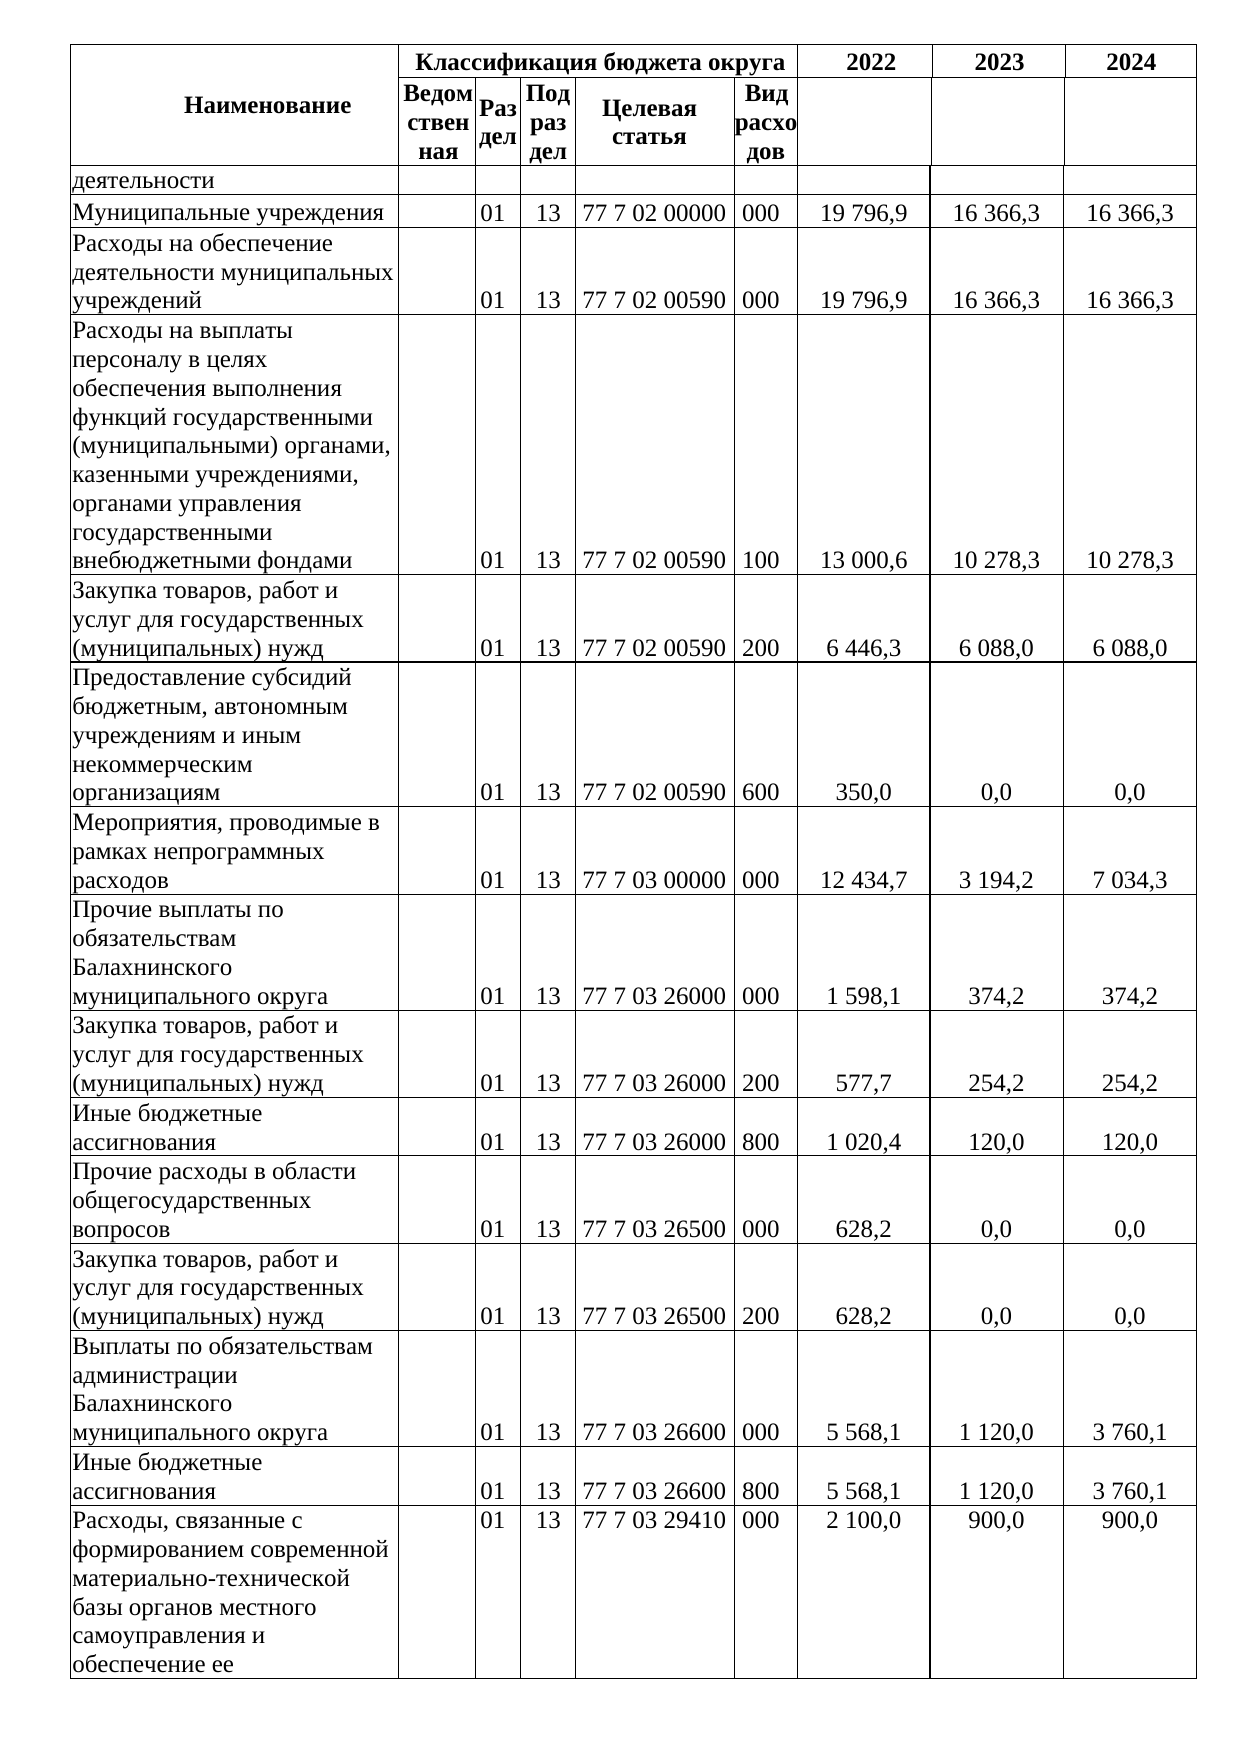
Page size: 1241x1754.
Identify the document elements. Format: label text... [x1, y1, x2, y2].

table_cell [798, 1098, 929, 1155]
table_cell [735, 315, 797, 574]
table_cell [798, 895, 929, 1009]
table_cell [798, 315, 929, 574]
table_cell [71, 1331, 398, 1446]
table_cell Под раз дел [521, 78, 575, 164]
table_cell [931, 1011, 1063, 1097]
table_header Классификация бюджета округа [399, 45, 797, 77]
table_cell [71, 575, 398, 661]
table_header 2022 [798, 45, 932, 77]
table_header 2023 [933, 45, 1065, 77]
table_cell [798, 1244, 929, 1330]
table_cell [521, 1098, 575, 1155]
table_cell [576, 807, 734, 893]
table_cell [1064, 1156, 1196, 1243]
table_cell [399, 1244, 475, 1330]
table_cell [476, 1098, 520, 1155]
table_header 2024 [1066, 45, 1196, 77]
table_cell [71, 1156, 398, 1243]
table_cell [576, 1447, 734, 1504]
table_cell Вид расхо дов [735, 78, 797, 164]
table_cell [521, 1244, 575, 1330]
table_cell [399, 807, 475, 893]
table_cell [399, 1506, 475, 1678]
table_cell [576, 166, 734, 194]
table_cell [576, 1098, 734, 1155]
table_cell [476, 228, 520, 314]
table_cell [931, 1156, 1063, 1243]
table_cell Ведом ствен ная [399, 78, 475, 164]
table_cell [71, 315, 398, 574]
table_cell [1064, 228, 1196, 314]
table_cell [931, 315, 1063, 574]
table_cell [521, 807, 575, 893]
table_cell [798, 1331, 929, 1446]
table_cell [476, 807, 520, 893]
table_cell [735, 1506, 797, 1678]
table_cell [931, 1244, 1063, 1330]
table_cell Целевая статья [576, 78, 734, 164]
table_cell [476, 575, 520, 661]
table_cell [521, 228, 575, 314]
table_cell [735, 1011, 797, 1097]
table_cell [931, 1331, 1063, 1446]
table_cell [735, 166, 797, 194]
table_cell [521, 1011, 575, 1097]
table_header Наименование [71, 45, 398, 164]
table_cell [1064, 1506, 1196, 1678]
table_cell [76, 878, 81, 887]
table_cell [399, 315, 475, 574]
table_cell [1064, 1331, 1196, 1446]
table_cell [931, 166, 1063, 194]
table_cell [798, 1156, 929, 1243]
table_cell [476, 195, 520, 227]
table_cell [932, 78, 1064, 164]
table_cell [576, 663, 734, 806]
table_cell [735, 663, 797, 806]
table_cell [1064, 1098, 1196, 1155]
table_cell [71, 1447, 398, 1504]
table_cell Раз дел [476, 78, 520, 164]
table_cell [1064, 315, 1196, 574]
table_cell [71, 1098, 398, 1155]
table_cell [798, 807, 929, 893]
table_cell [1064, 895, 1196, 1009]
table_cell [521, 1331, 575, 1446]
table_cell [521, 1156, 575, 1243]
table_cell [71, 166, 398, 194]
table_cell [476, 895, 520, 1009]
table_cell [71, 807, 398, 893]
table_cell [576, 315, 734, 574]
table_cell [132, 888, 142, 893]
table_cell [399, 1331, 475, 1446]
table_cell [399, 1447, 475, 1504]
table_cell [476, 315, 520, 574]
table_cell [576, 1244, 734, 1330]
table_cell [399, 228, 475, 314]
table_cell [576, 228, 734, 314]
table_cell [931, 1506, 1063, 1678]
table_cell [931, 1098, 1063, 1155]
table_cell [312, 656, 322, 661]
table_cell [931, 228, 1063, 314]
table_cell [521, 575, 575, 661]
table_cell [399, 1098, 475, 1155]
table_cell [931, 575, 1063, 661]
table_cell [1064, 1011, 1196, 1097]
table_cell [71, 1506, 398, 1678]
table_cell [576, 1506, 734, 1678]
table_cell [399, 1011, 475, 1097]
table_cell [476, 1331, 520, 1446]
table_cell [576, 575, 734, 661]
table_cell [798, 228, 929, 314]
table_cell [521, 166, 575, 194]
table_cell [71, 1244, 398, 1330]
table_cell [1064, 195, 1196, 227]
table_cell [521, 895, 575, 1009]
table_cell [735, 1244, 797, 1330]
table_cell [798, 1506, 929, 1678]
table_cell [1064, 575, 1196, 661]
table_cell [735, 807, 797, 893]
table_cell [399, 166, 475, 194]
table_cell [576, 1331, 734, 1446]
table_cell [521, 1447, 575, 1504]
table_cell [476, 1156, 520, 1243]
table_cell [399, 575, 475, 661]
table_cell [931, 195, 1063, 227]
table_cell [798, 78, 931, 164]
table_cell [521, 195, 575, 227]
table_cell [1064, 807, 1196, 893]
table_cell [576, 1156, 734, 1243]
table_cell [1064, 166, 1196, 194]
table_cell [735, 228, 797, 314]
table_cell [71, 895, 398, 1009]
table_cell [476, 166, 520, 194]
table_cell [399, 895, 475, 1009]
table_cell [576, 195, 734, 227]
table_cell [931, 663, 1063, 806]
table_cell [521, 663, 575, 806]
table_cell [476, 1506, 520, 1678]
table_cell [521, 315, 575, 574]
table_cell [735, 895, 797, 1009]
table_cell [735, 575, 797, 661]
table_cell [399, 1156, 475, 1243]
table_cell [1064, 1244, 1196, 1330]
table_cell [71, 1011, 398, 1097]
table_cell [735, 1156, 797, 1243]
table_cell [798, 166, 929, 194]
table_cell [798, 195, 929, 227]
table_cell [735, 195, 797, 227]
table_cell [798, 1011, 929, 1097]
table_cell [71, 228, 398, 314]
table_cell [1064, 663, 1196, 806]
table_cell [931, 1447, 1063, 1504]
table_cell [1065, 78, 1196, 164]
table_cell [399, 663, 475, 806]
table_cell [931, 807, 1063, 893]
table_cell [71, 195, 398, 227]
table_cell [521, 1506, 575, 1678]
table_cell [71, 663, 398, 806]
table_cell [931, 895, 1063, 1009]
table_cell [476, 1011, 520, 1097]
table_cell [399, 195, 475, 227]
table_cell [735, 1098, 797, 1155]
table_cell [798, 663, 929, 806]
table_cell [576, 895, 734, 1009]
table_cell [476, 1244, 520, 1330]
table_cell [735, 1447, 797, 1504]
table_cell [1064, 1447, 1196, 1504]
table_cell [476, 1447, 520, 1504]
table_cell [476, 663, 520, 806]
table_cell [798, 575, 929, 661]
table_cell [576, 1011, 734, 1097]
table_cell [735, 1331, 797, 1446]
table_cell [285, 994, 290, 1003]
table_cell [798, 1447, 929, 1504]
